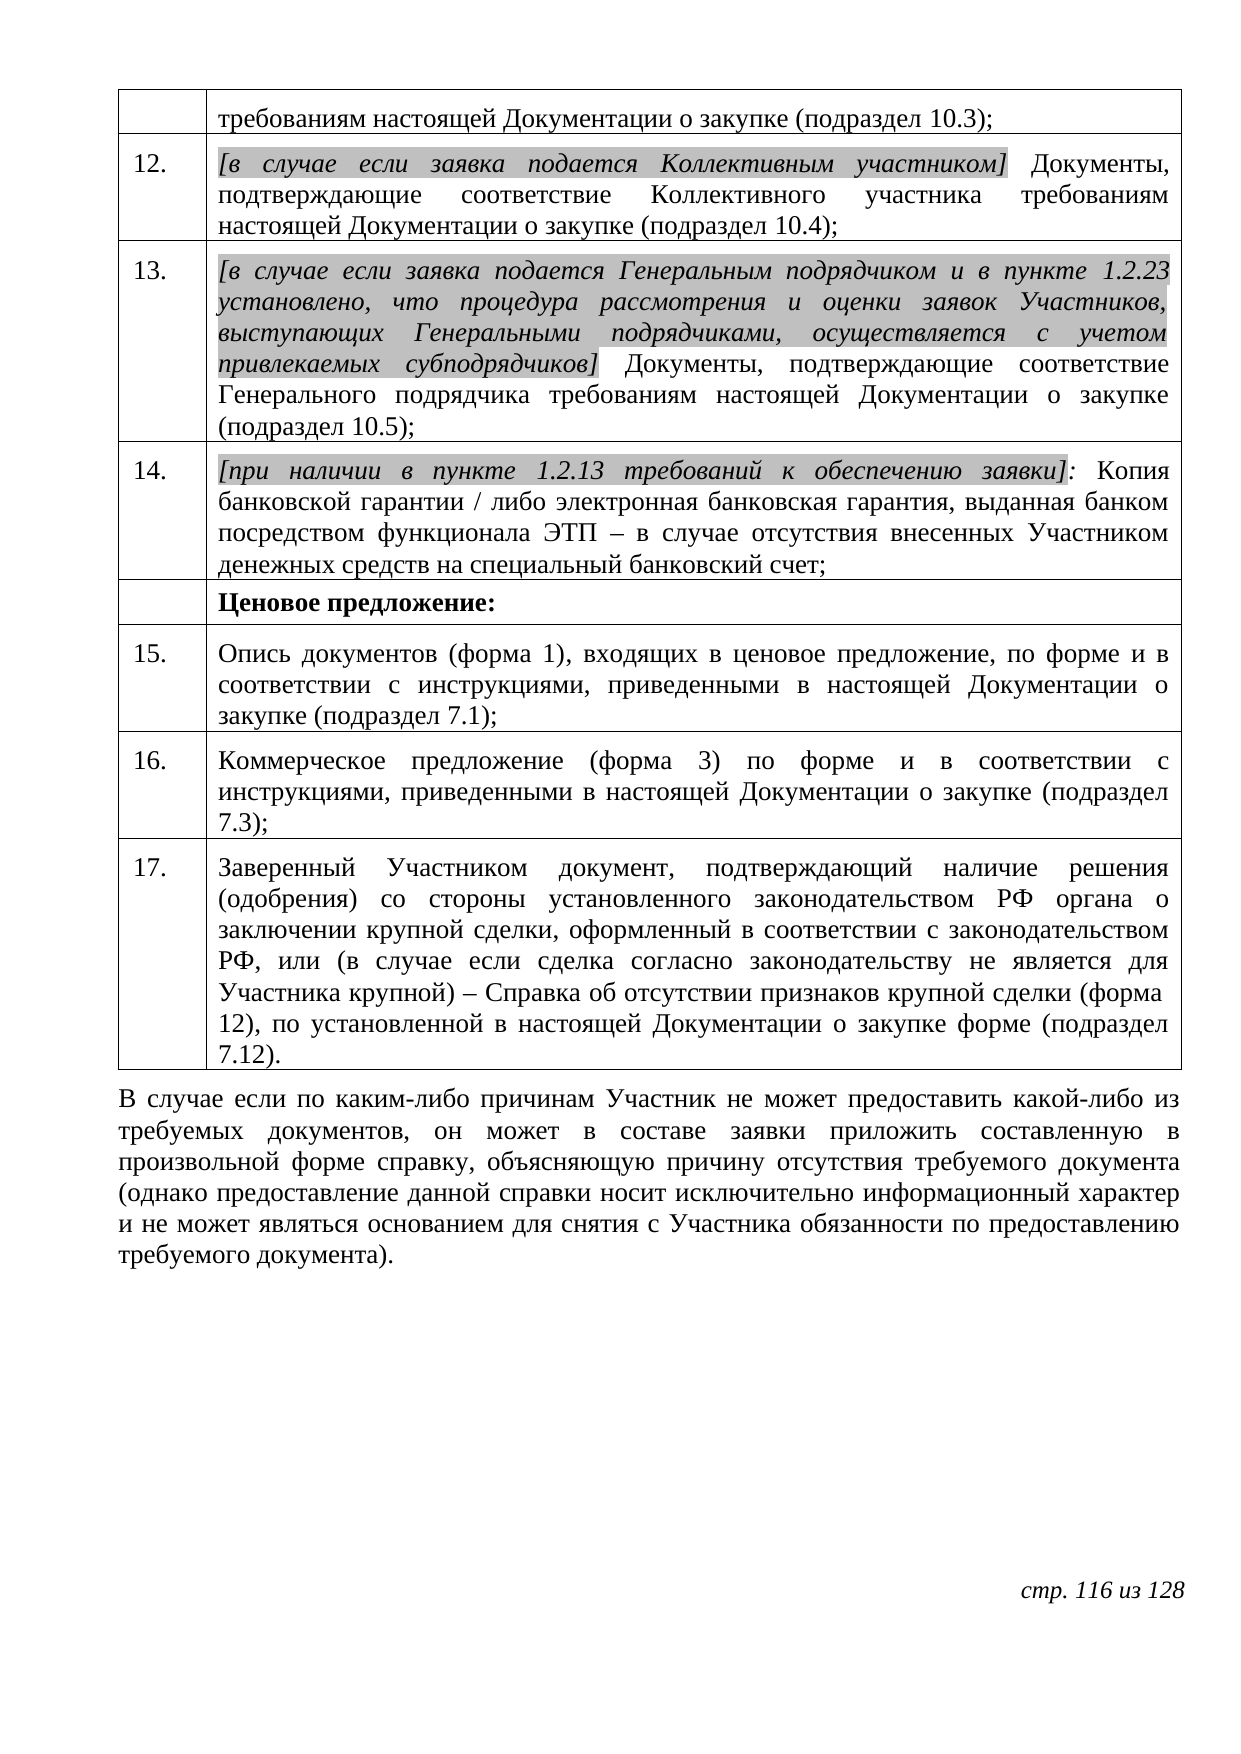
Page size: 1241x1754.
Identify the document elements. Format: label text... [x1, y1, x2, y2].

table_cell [207, 90, 1181, 133]
table_cell [119, 442, 206, 579]
table_cell [119, 625, 206, 731]
table_cell [119, 839, 206, 1069]
table_cell Заверенный Участником документ, подтверждающий наличие решения (одобрения) со стороны установленного законодательством РФ органа о заключении крупной сделки, оформленный в соответствии с законодательством РФ, или (в случае если сделка согласно законодательству не является для Участника крупной) – Справка об отсутствии признаков крупной сделки (форма 12), по установленной в настоящей Документации о закупке форме (подраздел 7.12). [207, 839, 1181, 1069]
table_cell [119, 732, 206, 837]
table_cell [119, 90, 206, 133]
table_cell Опись документов (форма 1), входящих в ценовое предложение, по форме и в соответствии с инструкциями, приведенными в настоящей Документации о закупке (подраздел 7.1); [207, 625, 1181, 731]
table_cell [при наличии в пункте 1.2.13 требований к обеспечению заявки]: Копия банковской гарантии / либо электронная банковская гарантия, выданная банком посредством функционала ЭТП – в случае отсутствия внесенных Участником денежных средств на специальный банковский счет; [207, 442, 1181, 579]
table_cell [119, 580, 206, 623]
table_cell [119, 134, 206, 240]
table_cell Ценовое предложение: [207, 580, 1181, 623]
table_cell Коммерческое предложение (форма 3) по форме и в соответствии с инструкциями, приведенными в настоящей Документации о закупке (подраздел 7.3); [207, 732, 1181, 837]
list В случае если по каким-либо причинам Участник не может предоставить какой-либо из требуемых документов, он может в составе заявки приложить составленную в произвольной форме справку, объясняющую причину отсутствия требуемого документа (однако предоставление данной справки носит исключительно информационный характер и не может являться основанием для снятия с Участника обязанности по предоставлению требуемого документа). [118, 1083, 1181, 1269]
table_cell [119, 241, 206, 441]
table_cell [в случае если заявка подается Генеральным подрядчиком и в пункте 1.2.23 установлено, что процедура рассмотрения и оценки заявок Участников, выступающих Генеральными подрядчиками, осуществляется с учетом привлекаемых субподрядчиков] Документы, подтверждающие соответствие Генерального подрядчика требованиям настоящей Документации о закупке (подраздел 10.5); [207, 241, 1181, 441]
table_cell [в случае если заявка подается Коллективным участником] Документы, подтверждающие соответствие Коллективного участника требованиям настоящей Документации о закупке (подраздел 10.4); [207, 134, 1181, 240]
